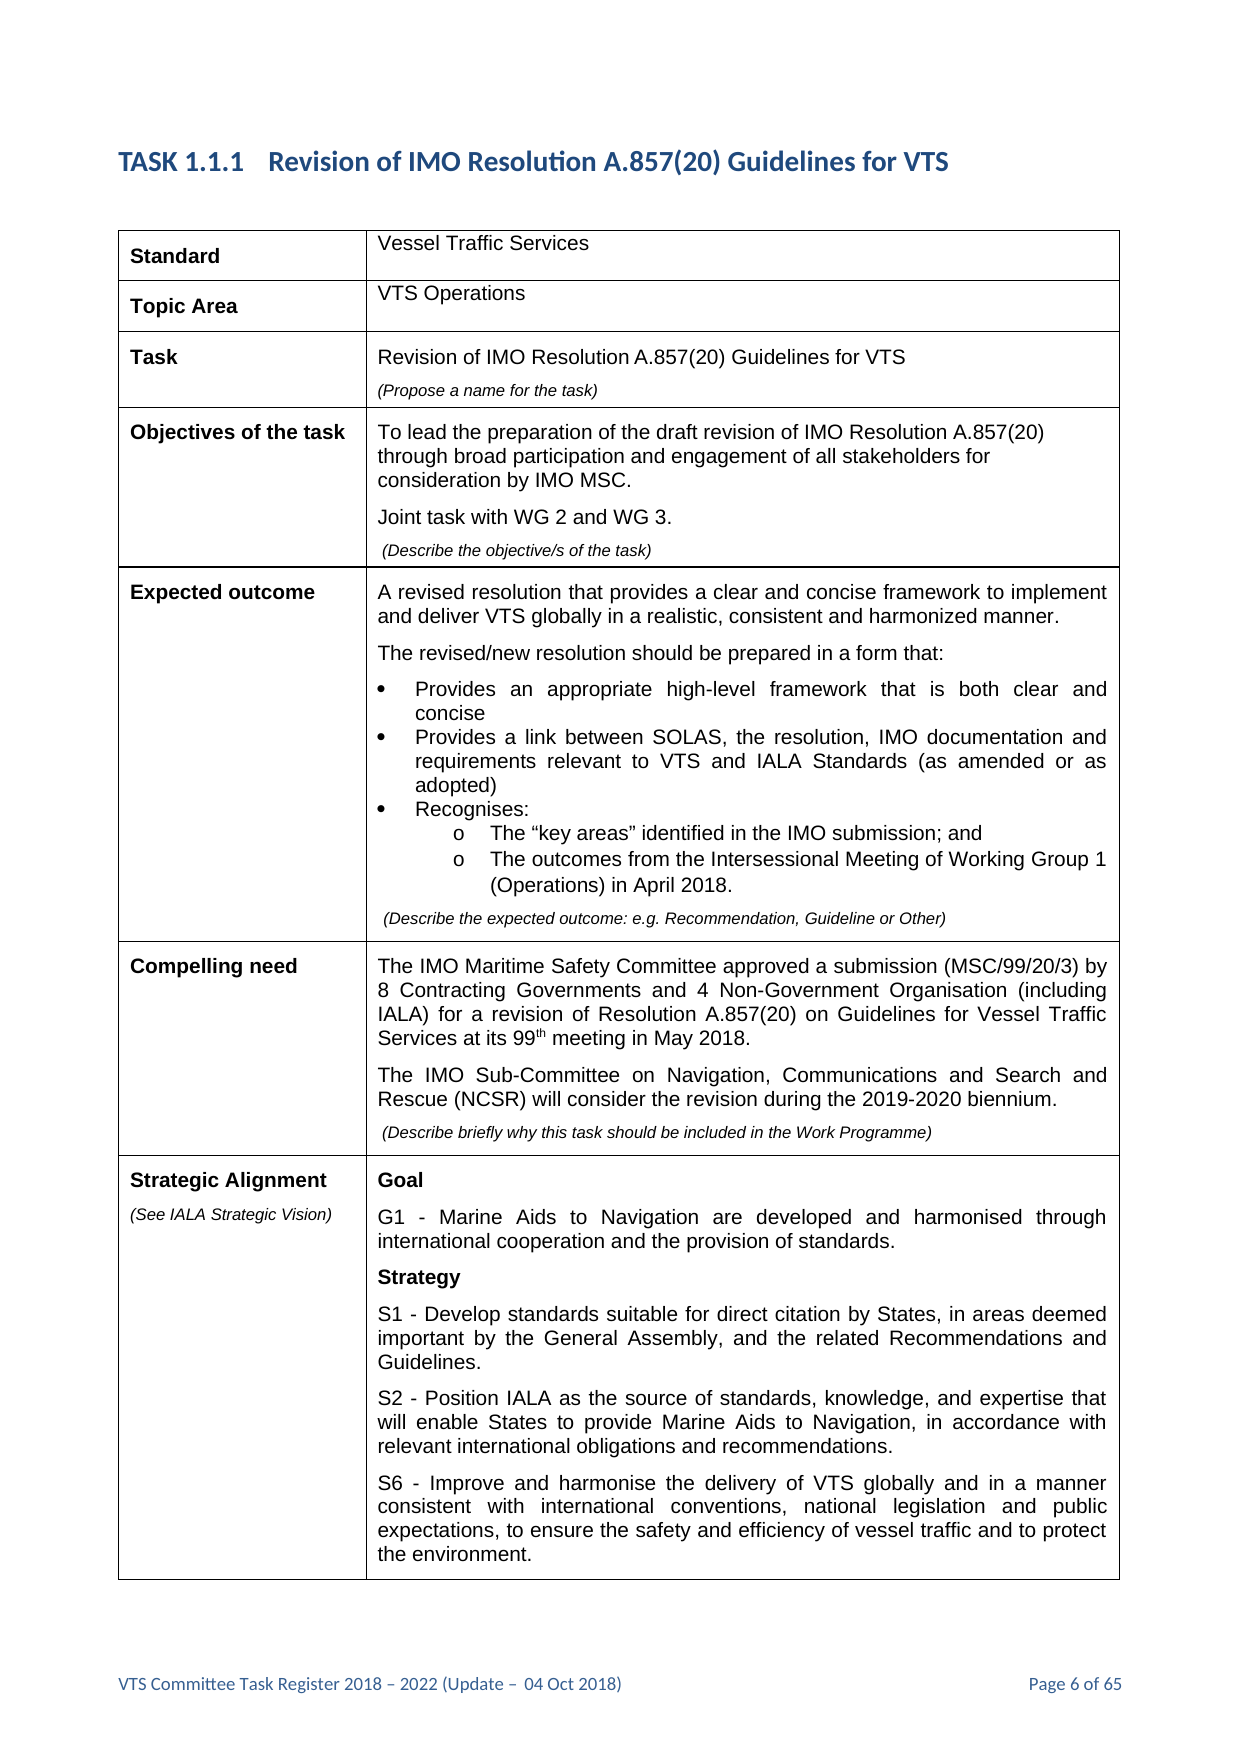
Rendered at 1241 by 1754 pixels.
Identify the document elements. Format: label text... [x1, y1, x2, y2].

table_cell To lead the preparation of the draft revision of IMO Resolution A.857(20) through broad participation and engagement of all stakeholders for consideration by IMO MSC. Joint task with WG 2 and WG 3. (Describe the objective/s of the task) [367, 408, 1119, 566]
table_cell Expected outcome [119, 568, 366, 941]
table_cell Objectives of the task [119, 408, 366, 566]
table_cell A revised resolution that provides a clear and concise framework to implement and deliver VTS globally in a realistic, consistent and harmonized manner. The revised/new resolution should be prepared in a form that: Provides an appropriate high-level framework that is both clear and concise Provides a link between SOLAS, the resolution, IMO documentation and requirements relevant to VTS and IALA Standards (as amended or as adopted) Recognises: The “key areas” identified in the IMO submission; and The outcomes from the Intersessional Meeting of Working Group 1 (Operations) in April 2018. (Describe the expected outcome: e.g. Recommendation, Guideline or Other) [367, 568, 1119, 941]
table_cell Topic Area [119, 281, 366, 331]
subtitle TASK 1.1.1 Revision of IMO Resolution A.857(20) Guidelines for VTS [118, 143, 1122, 179]
table_cell Strategic Alignment (See IALA Strategic Vision) [119, 1156, 366, 1579]
table_cell Goal G1 - Marine Aids to Navigation are developed and harmonised through international cooperation and the provision of standards. Strategy S1 - Develop standards suitable for direct citation by States, in areas deemed important by the General Assembly, and the related Recommendations and Guidelines. S2 - Position IALA as the source of standards, knowledge, and expertise that will enable States to provide Marine Aids to Navigation, in accordance with relevant international obligations and recommendations. S6 - Improve and harmonise the delivery of VTS globally and in a manner consistent with international conventions, national legislation and public expectations, to ensure the safety and efficiency of vessel traffic and to protect the environment. [367, 1156, 1119, 1579]
table_cell VTS Operations [367, 281, 1119, 331]
table_cell Revision of IMO Resolution A.857(20) Guidelines for VTS (Propose a name for the task) [367, 332, 1119, 407]
table_cell Task [119, 332, 366, 407]
table_header Vessel Traffic Services [367, 231, 1119, 280]
table_cell The IMO Maritime Safety Committee approved a submission (MSC/99/20/3) by 8 Contracting Governments and 4 Non-Government Organisation (including IALA) for a revision of Resolution A.857(20) on Guidelines for Vessel Traffic Services at its 99th meeting in May 2018. The IMO Sub-Committee on Navigation, Communications and Search and Rescue (NCSR) will consider the revision during the 2019-2020 biennium. (Describe briefly why this task should be included in the Work Programme) [367, 942, 1119, 1155]
table_cell Compelling need [119, 942, 366, 1155]
table_header Standard [119, 231, 366, 280]
